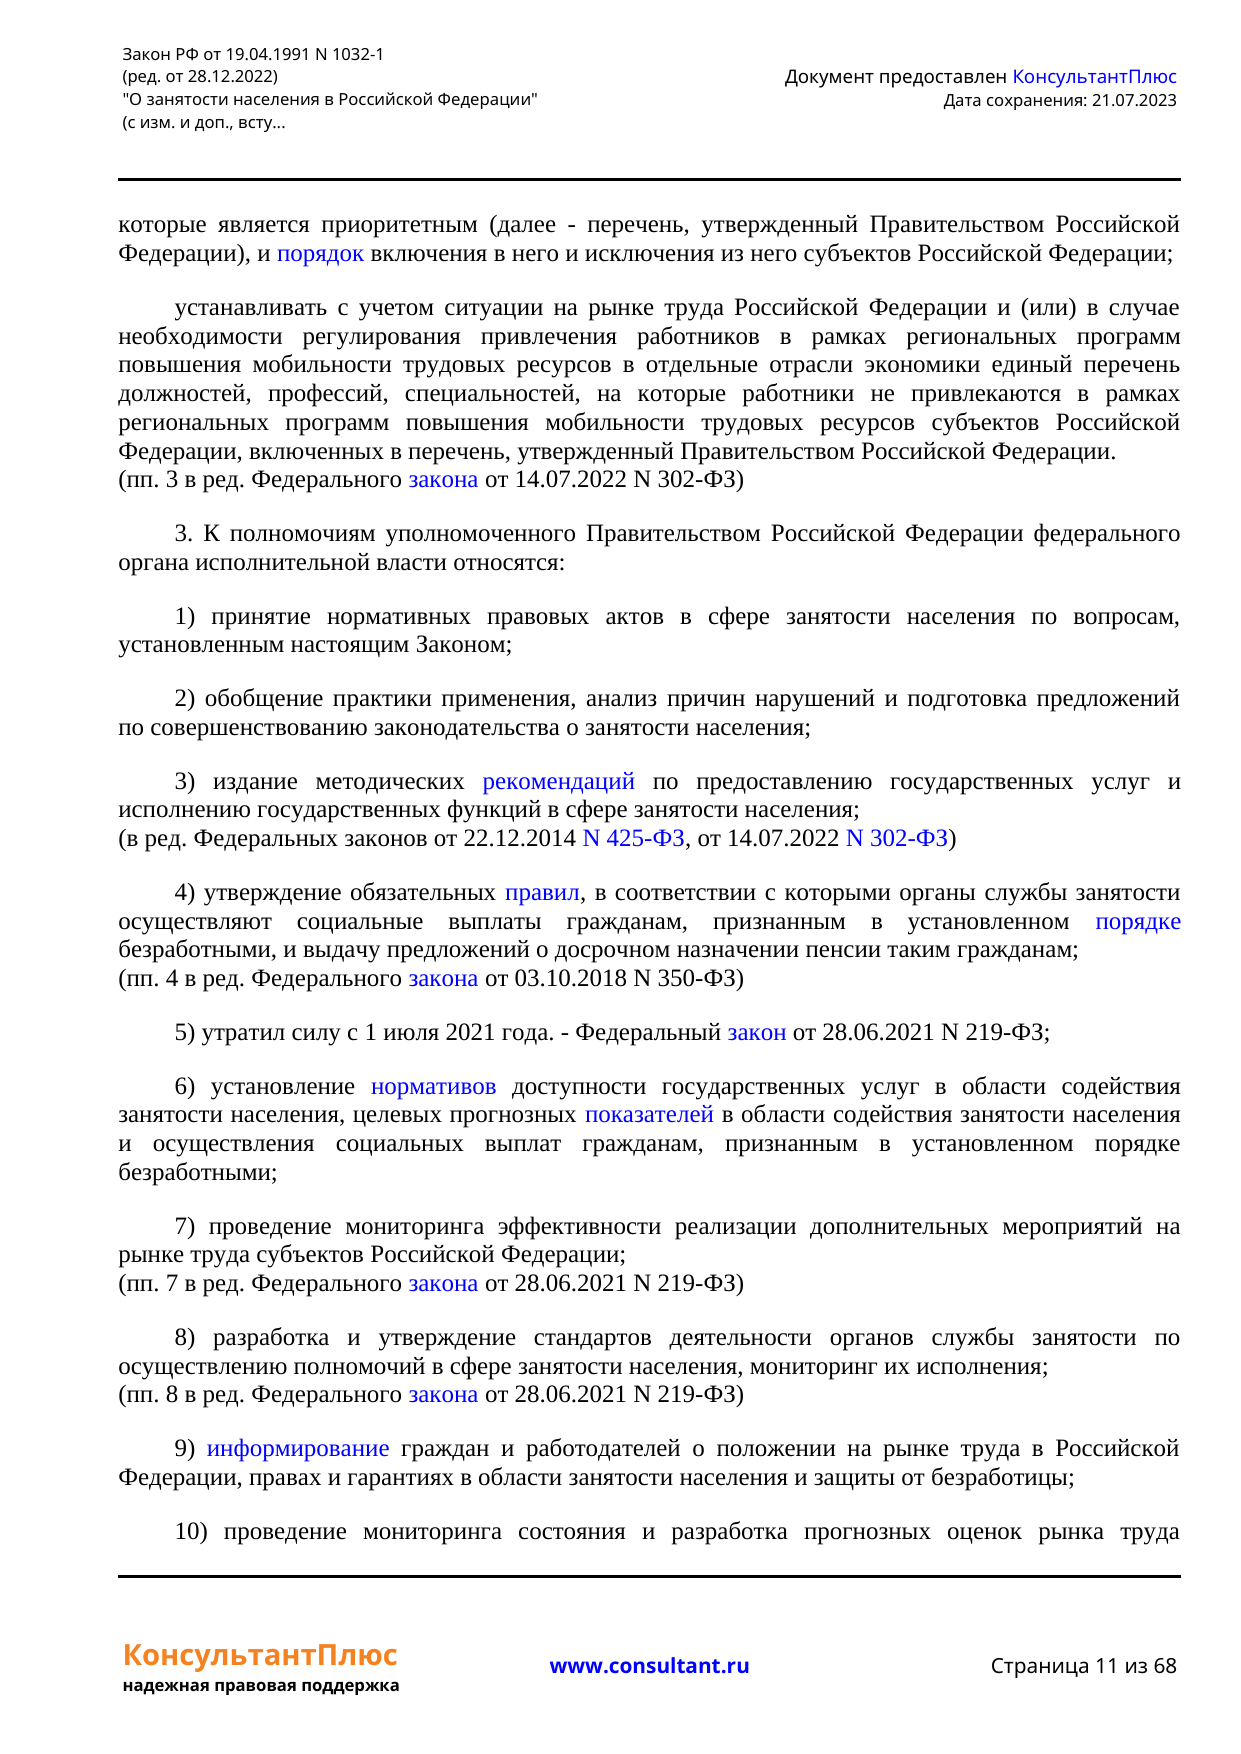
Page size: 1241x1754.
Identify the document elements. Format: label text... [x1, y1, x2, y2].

text 9) информирование граждан и работодателей о положении на рынке труда в Российской Федерации, правах и гарантиях в области занятости населения и защиты от безработицы; [118, 1433, 1181, 1491]
text 1) принятие нормативных правовых актов в сфере занятости населения по вопросам, установленным настоящим Законом; [118, 601, 1181, 658]
text устанавливать с учетом ситуации на рынке труда Российской Федерации и (или) в случае необходимости регулирования привлечения работников в рамках региональных программ повышения мобильности трудовых ресурсов в отдельные отрасли экономики единый перечень должностей, профессий, специальностей, на которые работники не привлекаются в рамках региональных программ повышения мобильности трудовых ресурсов субъектов Российской Федерации, включенных в перечень, утвержденный Правительством Российской Федерации. [118, 292, 1181, 464]
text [118, 1516, 1181, 1544]
text (пп. 7 в ред. Федерального закона от 28.06.2021 N 219-ФЗ) [118, 1268, 1181, 1297]
text 7) проведение мониторинга эффективности реализации дополнительных мероприятий на рынке труда субъектов Российской Федерации; [118, 1211, 1181, 1268]
text 6) установление нормативов доступности государственных услуг в области содействия занятости населения, целевых прогнозных показателей в области содействия занятости населения и осуществления социальных выплат гражданам, признанным в установленном порядке безработными; [118, 1071, 1181, 1186]
text (пп. 3 в ред. Федерального закона от 14.07.2022 N 302-ФЗ) [118, 464, 1181, 493]
text 4) утверждение обязательных правил, в соответствии с которыми органы службы занятости осуществляют социальные выплаты гражданам, признанным в установленном порядке безработными, и выдачу предложений о досрочном назначении пенсии таким гражданам; [118, 877, 1181, 963]
text 5) утратил силу с 1 июля 2021 года. - Федеральный закон от 28.06.2021 N 219-ФЗ; [118, 1017, 1181, 1046]
text 3) издание методических рекомендаций по предоставлению государственных услуг и исполнению государственных функций в сфере занятости населения; [118, 766, 1181, 823]
text 3. К полномочиям уполномоченного Правительством Российской Федерации федерального органа исполнительной власти относятся: [118, 518, 1181, 576]
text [118, 209, 1181, 267]
text 2) обобщение практики применения, анализ причин нарушений и подготовка предложений по совершенствованию законодательства о занятости населения; [118, 683, 1181, 741]
text (в ред. Федеральных законов от 22.12.2014 N 425-ФЗ, от 14.07.2022 N 302-ФЗ) [118, 823, 1181, 852]
text 8) разработка и утверждение стандартов деятельности органов службы занятости по осуществлению полномочий в сфере занятости населения, мониторинг их исполнения; [118, 1322, 1181, 1379]
text (пп. 4 в ред. Федерального закона от 03.10.2018 N 350-ФЗ) [118, 963, 1181, 992]
text (пп. 8 в ред. Федерального закона от 28.06.2021 N 219-ФЗ) [118, 1379, 1181, 1408]
